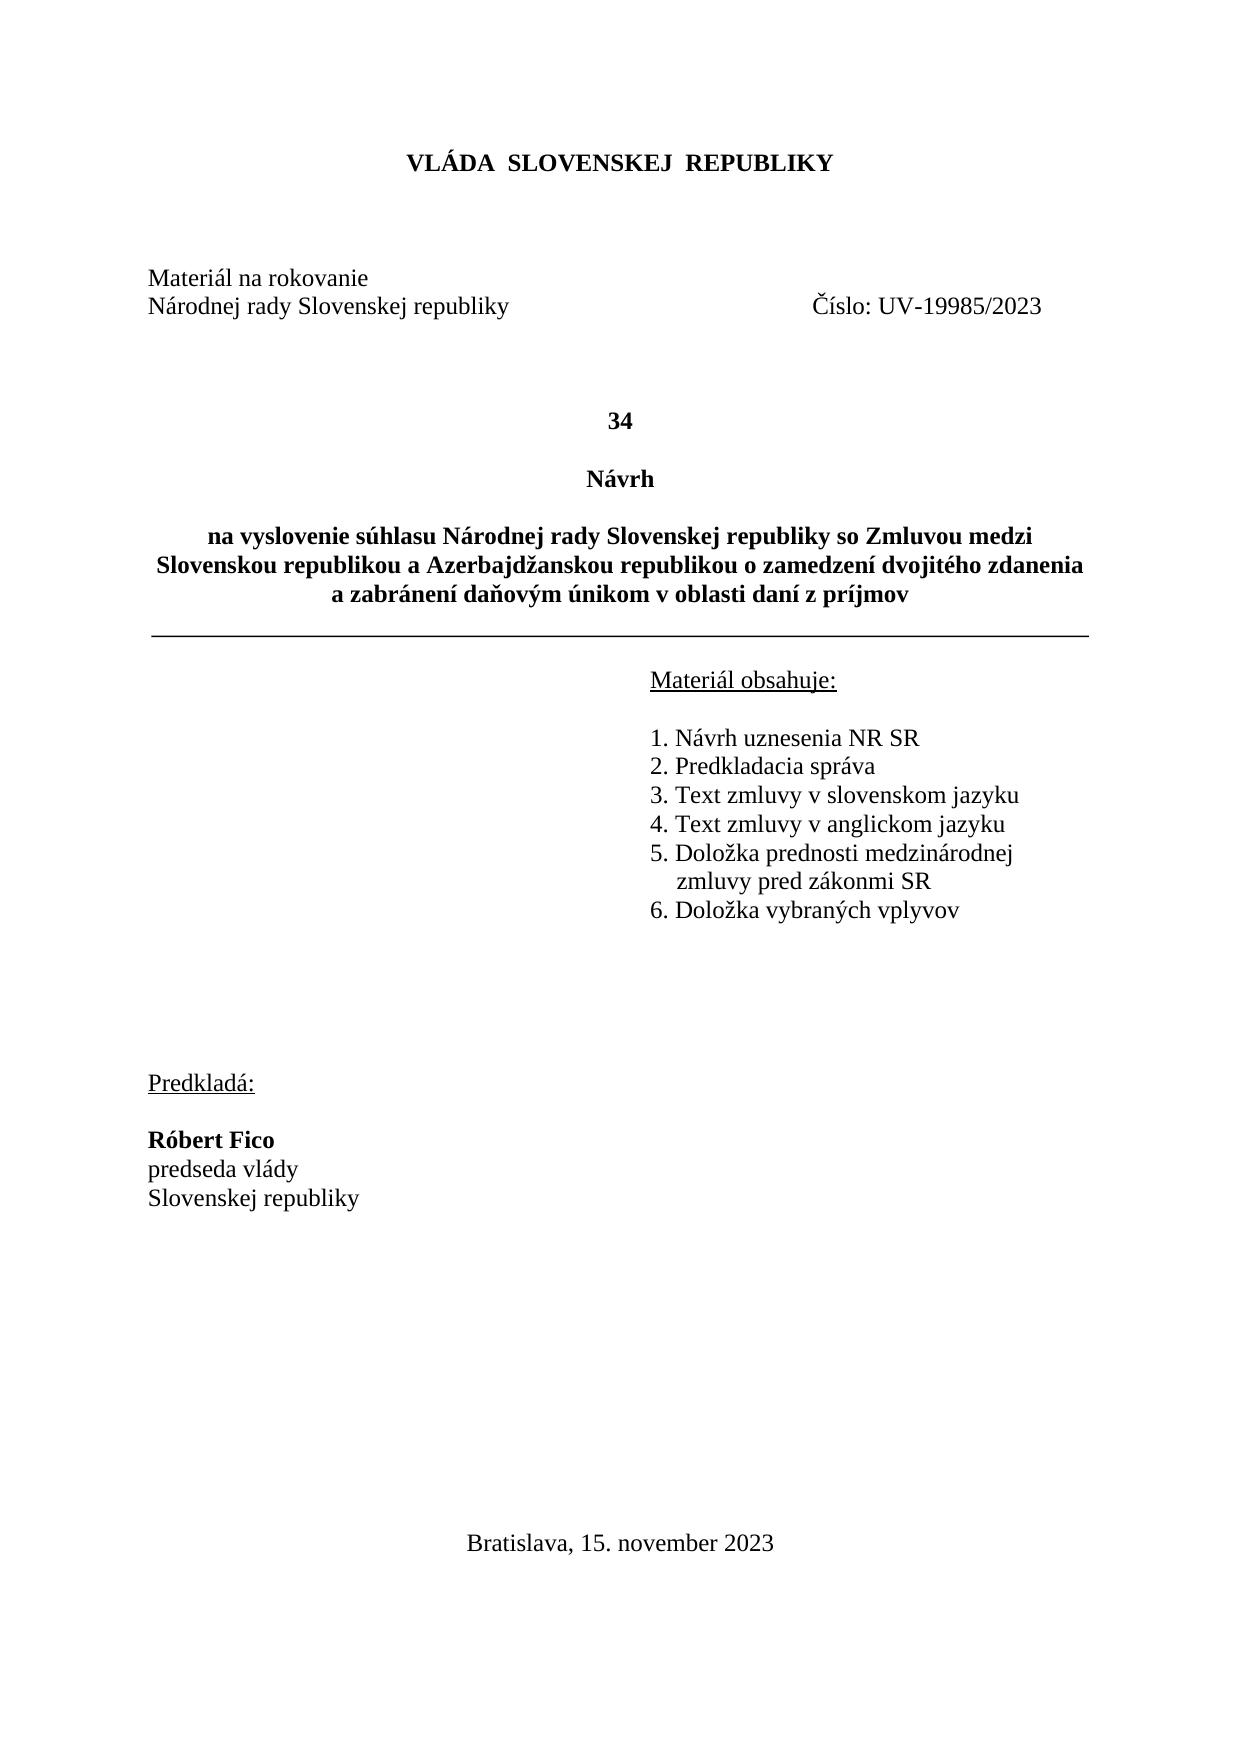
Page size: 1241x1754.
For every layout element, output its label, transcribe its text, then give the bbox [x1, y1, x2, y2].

text Návrh [148, 464, 1093, 493]
text zmluvy pred zákonmi SR [650, 866, 1093, 895]
text 1. Návrh uznesenia NR SR [650, 723, 1093, 751]
text 6. Doložka vybraných vplyvov [650, 895, 1093, 924]
text Predkladá: [148, 1068, 1093, 1096]
text 4. Text zmluvy v anglickom jazyku [650, 809, 1093, 838]
text 3. Text zmluvy v slovenskom jazyku [650, 780, 1093, 809]
text na vyslovenie súhlasu Národnej rady Slovenskej republiky so Zmluvou medzi Slovenskou republikou a Azerbajdžanskou republikou o zamedzení dvojitého zdanenia a zabránení daňovým únikom v oblasti daní z príjmov [148, 521, 1093, 608]
text 2. Predkladacia správa [650, 751, 1093, 780]
text predseda vlády [148, 1154, 1093, 1183]
text Materiál na rokovanie [148, 263, 1093, 291]
text 34 [148, 406, 1093, 435]
text Róbert Fico [148, 1125, 1093, 1154]
text Slovenskej republiky [148, 1183, 1093, 1211]
text 5. Doložka prednosti medzinárodnej [650, 838, 1093, 866]
text Bratislava, 15. november 2023 [148, 1528, 1093, 1556]
text Materiál obsahuje: [148, 665, 1093, 694]
text Národnej rady Slovenskej republiky Číslo: UV-19985/2023 [148, 291, 1093, 320]
title VLÁDA SLOVENSKEJ REPUBLIKY [148, 148, 1093, 176]
